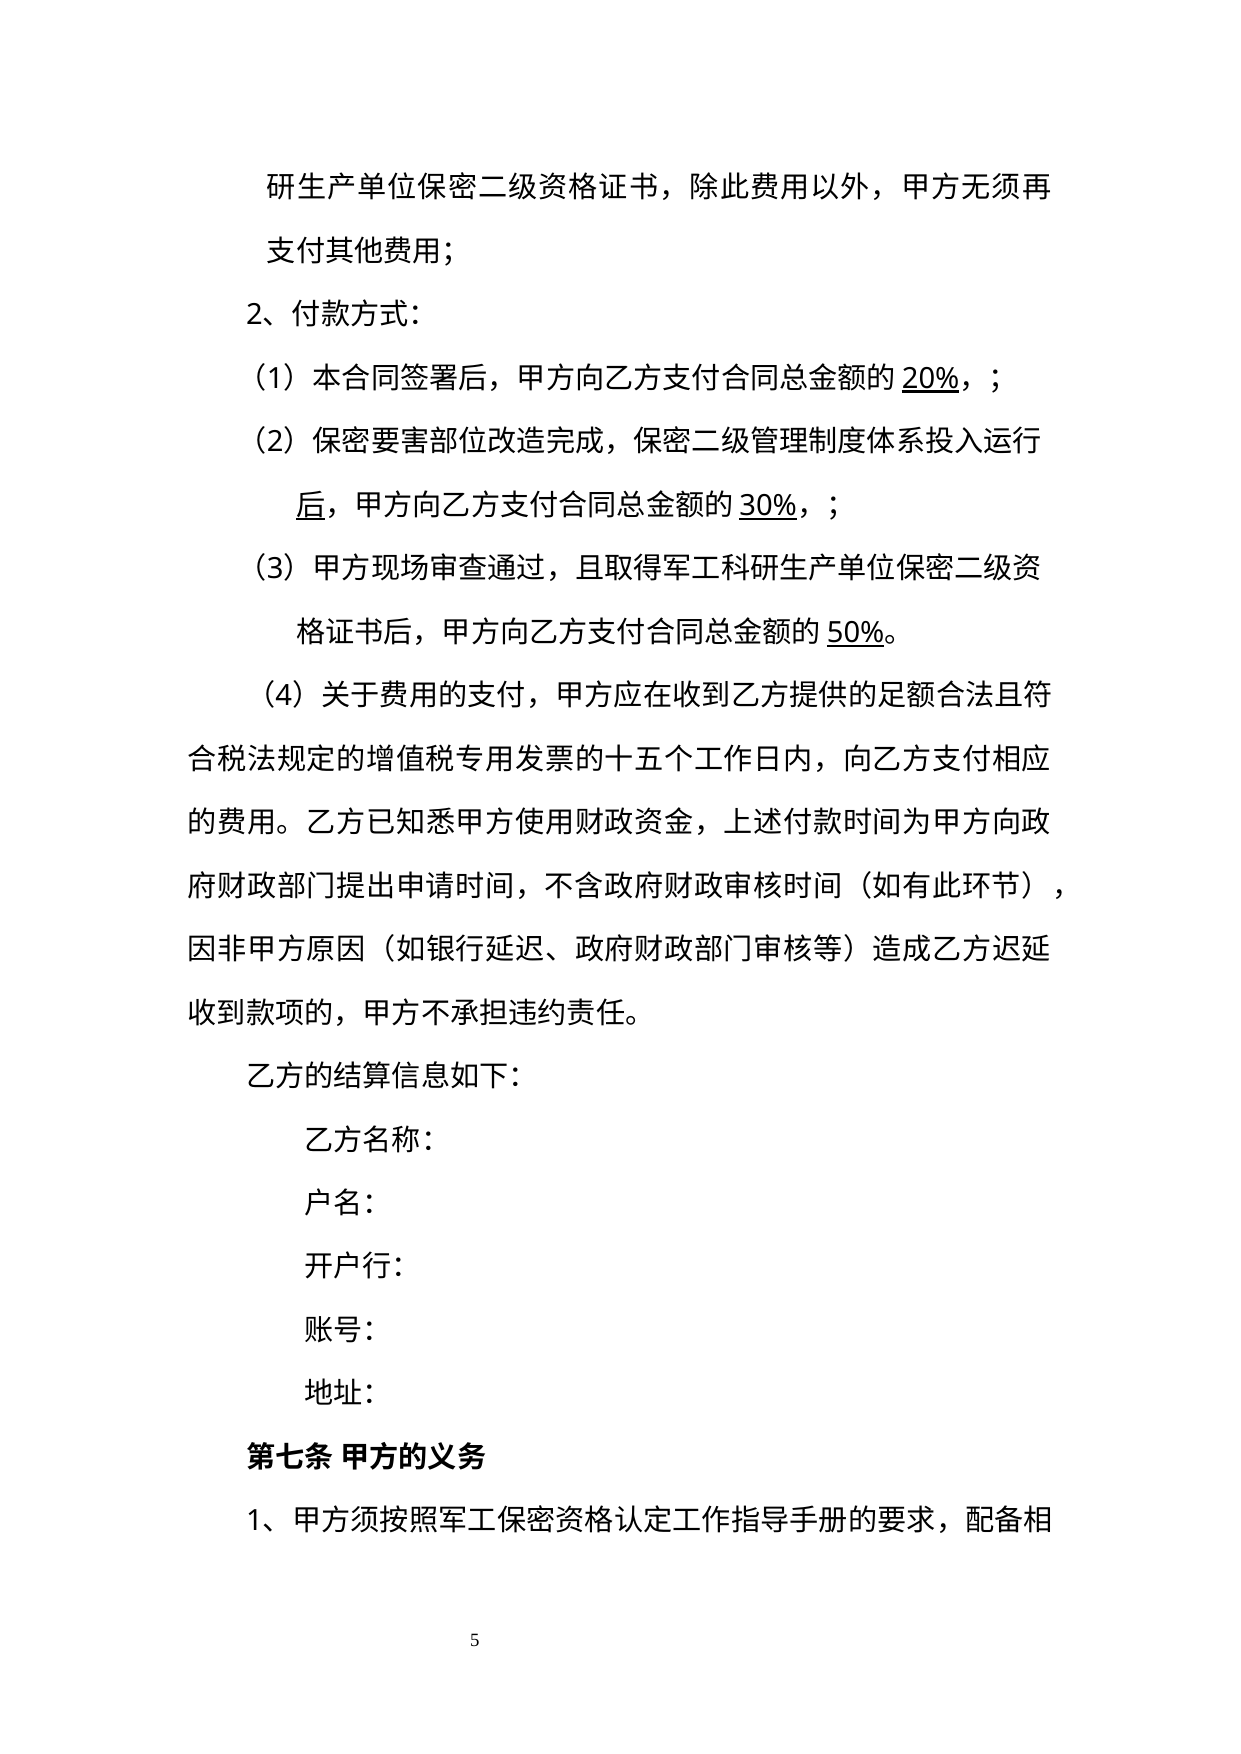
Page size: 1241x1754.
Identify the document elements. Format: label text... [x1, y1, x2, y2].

text 户名： [187, 1179, 1053, 1222]
subtitle 第七条 甲方的义务 [187, 1433, 1053, 1476]
text 2、付款方式： [187, 291, 1053, 333]
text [237, 164, 1053, 269]
text 账号： [187, 1306, 1053, 1349]
text 开户行： [187, 1243, 1053, 1285]
text 乙方的结算信息如下： [187, 1053, 1053, 1095]
text 乙方名称： [187, 1116, 1053, 1158]
text 地址： [187, 1370, 1053, 1412]
text （3）甲方现场审查通过，且取得军工科研生产单位保密二级资格证书后，甲方向乙方支付合同总金额的50%。 [237, 545, 1053, 651]
text （4）关于费用的支付，甲方应在收到乙方提供的足额合法且符合税法规定的增值税专用发票的十五个工作日内，向乙方支付相应的费用。乙方已知悉甲方使用财政资金，上述付款时间为甲方向政府财政部门提出申请时间，不含政府财政审核时间（如有此环节），因非甲方原因（如银行延迟、政府财政部门审核等）造成乙方迟延收到款项的，甲方不承担违约责任。 [187, 672, 1053, 1032]
text （2）保密要害部位改造完成，保密二级管理制度体系投入运行后，甲方向乙方支付合同总金额的30%，； [237, 418, 1053, 524]
text （1）本合同签署后，甲方向乙方支付合同总金额的20%，； [237, 354, 1053, 397]
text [187, 1497, 1053, 1539]
